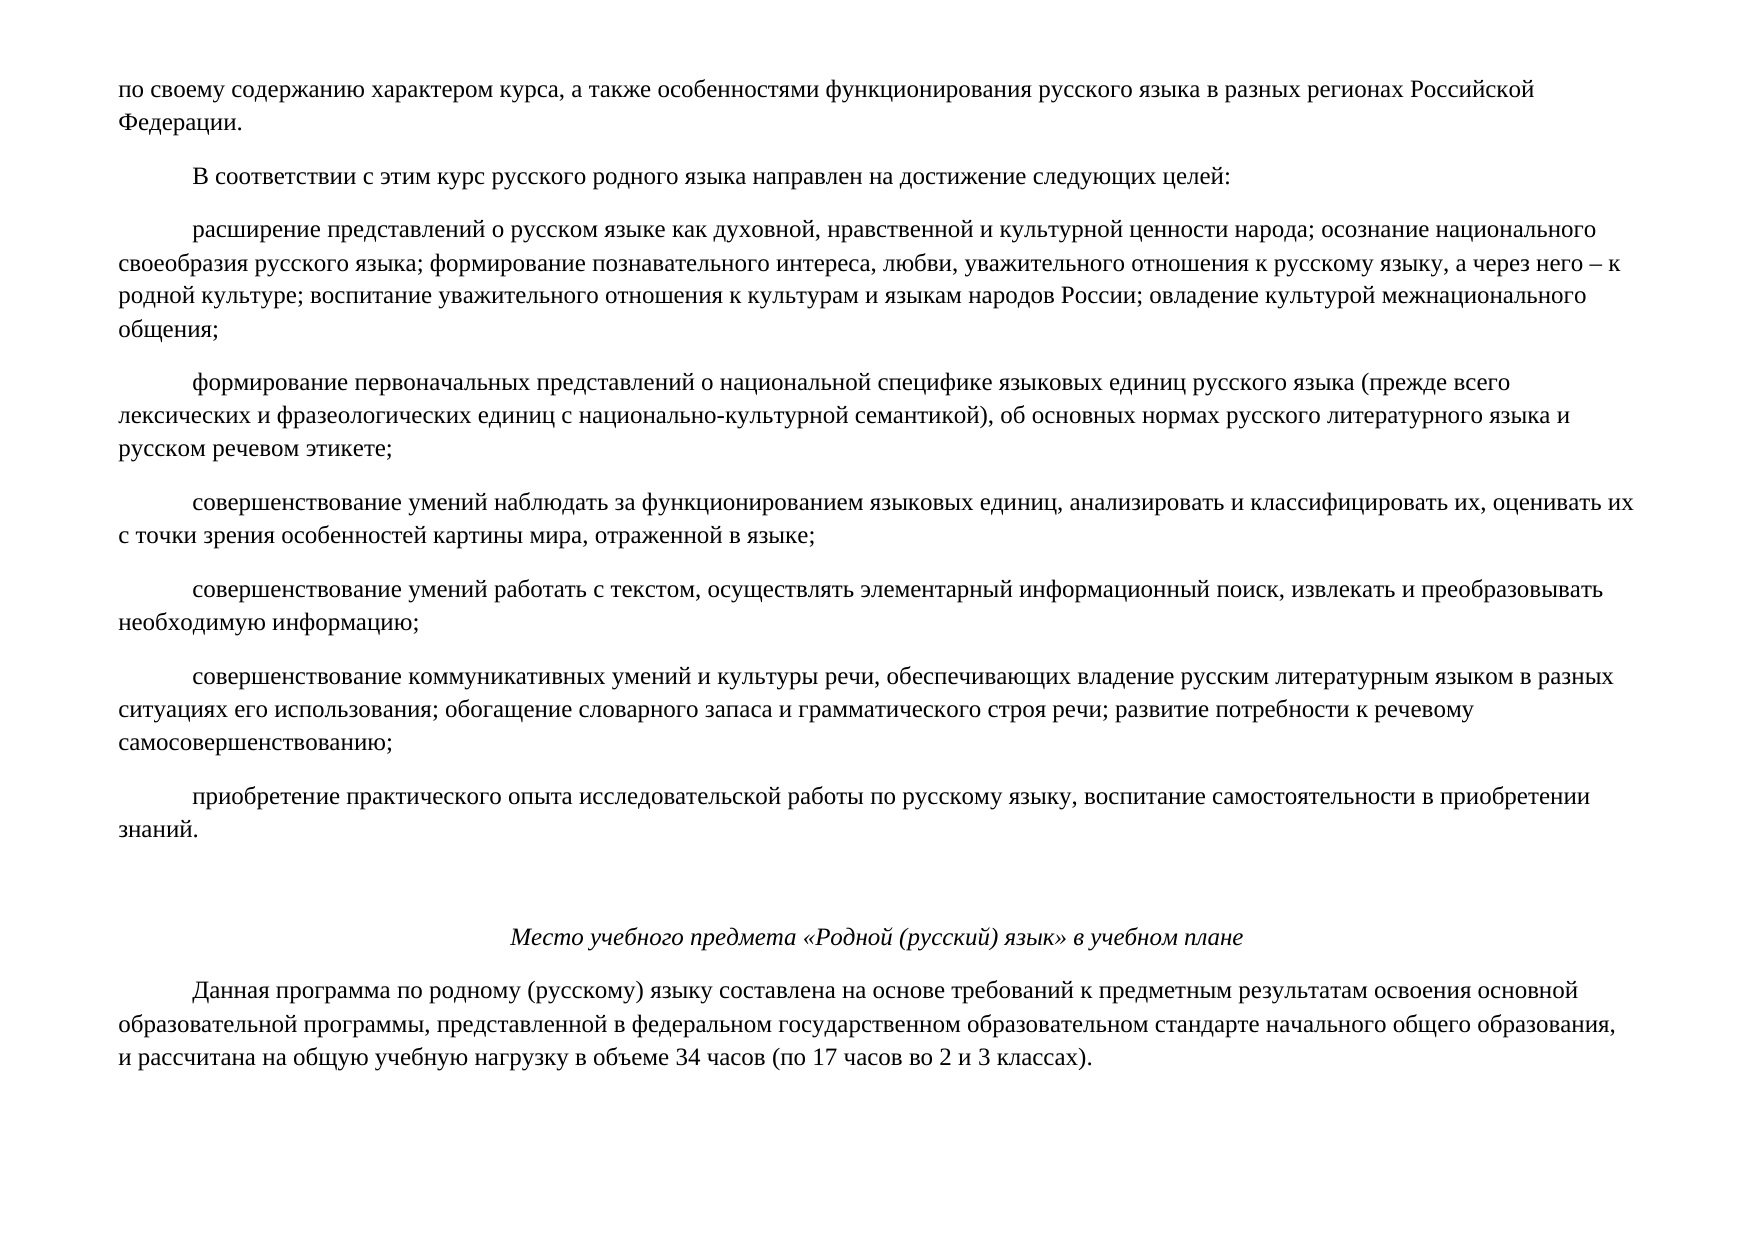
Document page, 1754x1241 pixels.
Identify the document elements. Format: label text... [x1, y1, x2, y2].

text Место учебного предмета «Родной (русский) язык» в учебном плане [118, 922, 1636, 951]
text В соответствии с этим курс русского родного языка направлен на достижение следующих целей: [118, 161, 1636, 189]
text совершенствование умений работать с текстом, осуществлять элементарный информационный поиск, извлекать и преобразовывать необходимую информацию; [118, 574, 1636, 636]
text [118, 74, 1636, 136]
text расширение представлений о русском языке как духовной, нравственной и культурной ценности народа; осознание национального своеобразия русского языка; формирование познавательного интереса, любви, уважительного отношения к русскому языку, а через него – к родной культуре; воспитание уважительного отношения к культурам и языкам народов России; овладение культурой межнационального общения; [118, 214, 1636, 342]
text совершенствование умений наблюдать за функционированием языковых единиц, анализировать и классифицировать их, оценивать их с точки зрения особенностей картины мира, отраженной в языке; [118, 487, 1636, 549]
text приобретение практического опыта исследовательской работы по русскому языку, воспитание самостоятельности в приобретении знаний. [118, 781, 1636, 843]
text совершенствование коммуникативных умений и культуры речи, обеспечивающих владение русским литературным языком в разных ситуациях его использования; обогащение словарного запаса и грамматического строя речи; развитие потребности к речевому самосовершенствованию; [118, 661, 1636, 756]
text Данная программа по родному (русскому) языку составлена на основе требований к предметным результатам освоения основной образовательной программы, представленной в федеральном государственном образовательном стандарте начального общего образования, и рассчитана на общую учебную нагрузку в объеме 34 часов (по 17 часов во 2 и 3 классах). [118, 976, 1636, 1070]
text формирование первоначальных представлений о национальной специфике языковых единиц русского языка (прежде всего лексических и фразеологических единиц с национально-культурной семантикой), об основных нормах русского литературного языка и русском речевом этикете; [118, 367, 1636, 462]
